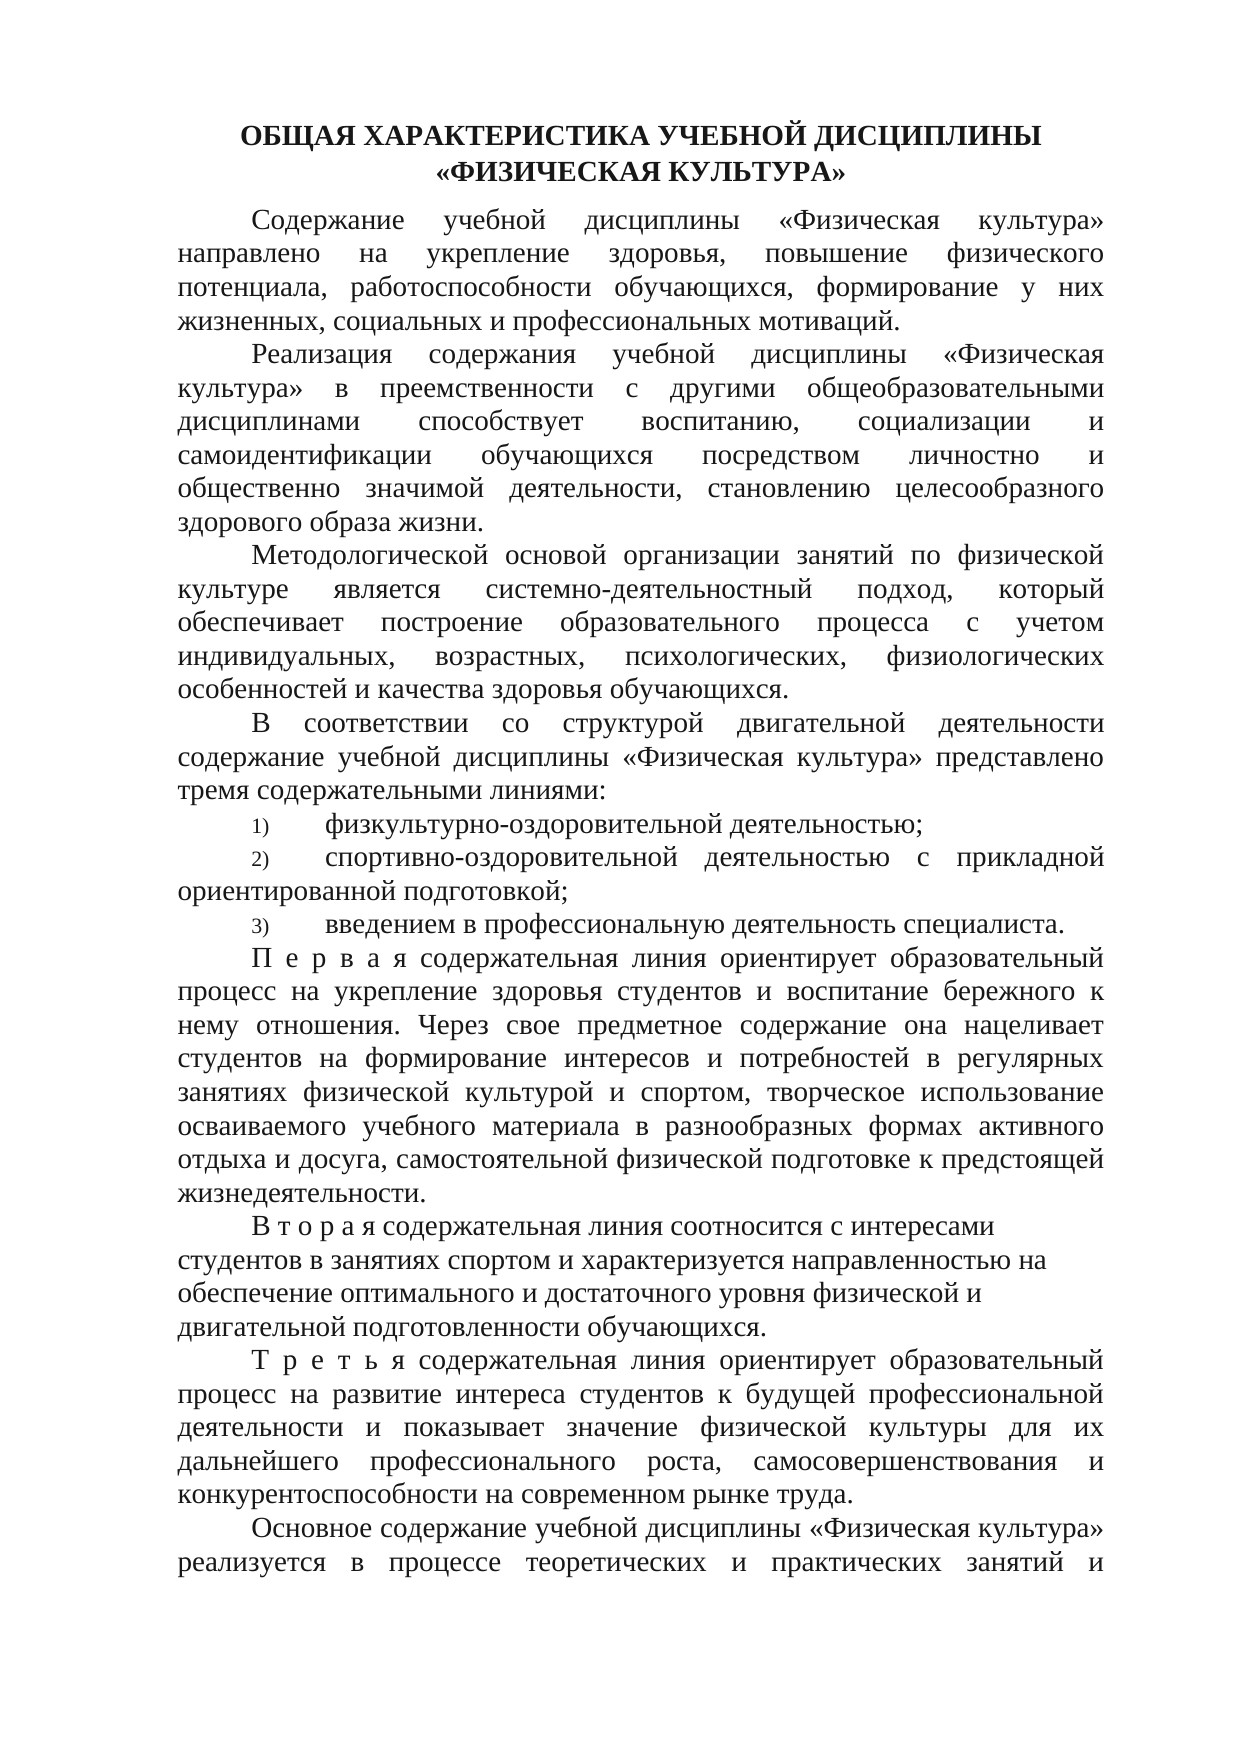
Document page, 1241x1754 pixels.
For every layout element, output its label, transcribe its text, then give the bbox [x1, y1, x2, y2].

text Методологической основой организации занятий по физической культуре является системно-деятельностный подход, который обеспечивает построение образовательного процесса с учетом индивидуальных, возрастных, психологических, физиологических особенностей и качества здоровья обучающихся. [177, 537, 1105, 705]
text В соответствии со структурой двигательной деятельности содержание учебной дисциплины «Физическая культура» представлено тремя содержательными линиями: [177, 705, 1105, 806]
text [177, 1510, 1105, 1577]
text Реализация содержания учебной дисциплины «Физическая культура» в преемственности с другими общеобразовательными дисциплинами способствует воспитанию, социализации и самоидентификации обучающихся посредством личностно и общественно значимой деятельности, становлению целесообразного здорового образа жизни. [177, 336, 1105, 537]
list спортивно-оздоровительной деятельностью с прикладной ориентированной подготовкой; [177, 839, 1105, 906]
text «ФИЗИЧЕСКАЯ КУЛЬТУРА» [177, 154, 1104, 188]
text ОБЩАЯ ХАРАКТЕРИСТИКА УЧЕБНОЙ ДИСЦИПЛИНЫ [177, 118, 1104, 152]
text П е р в а я содержательная линия ориентирует образовательный процесс на укрепление здоровья студентов и воспитание бережного к нему отношения. Через свое предметное содержание она нацеливает студентов на формирование интересов и потребностей в регулярных занятиях физической культурой и спортом, творческое использование осваиваемого учебного материала в разнообразных формах активного отдыха и досуга, самостоятельной физической подготовке к предстоящей жизнедеятельности. [177, 940, 1105, 1208]
list введением в профессиональную деятельность специалиста. [177, 906, 1105, 940]
text В т о р а я содержательная линия соотносится с интересами студентов в занятиях спортом и характеризуется направленностью на обеспечение оптимального и достаточного уровня физической и двигательной подготовленности обучающихся. [177, 1208, 1105, 1342]
text Т р е т ь я содержательная линия ориентирует образовательный процесс на развитие интереса студентов к будущей профессиональной деятельности и показывает значение физической культуры для их дальнейшего профессионального роста, самосовершенствования и конкурентоспособности на современном рынке труда. [177, 1342, 1105, 1510]
list физкультурно-оздоровительной деятельностью; [177, 806, 1105, 839]
text Содержание учебной дисциплины «Физическая культура» направлено на укрепление здоровья, повышение физического потенциала, работоспособности обучающихся, формирование у них жизненных, социальных и профессиональных мотиваций. [177, 202, 1105, 336]
